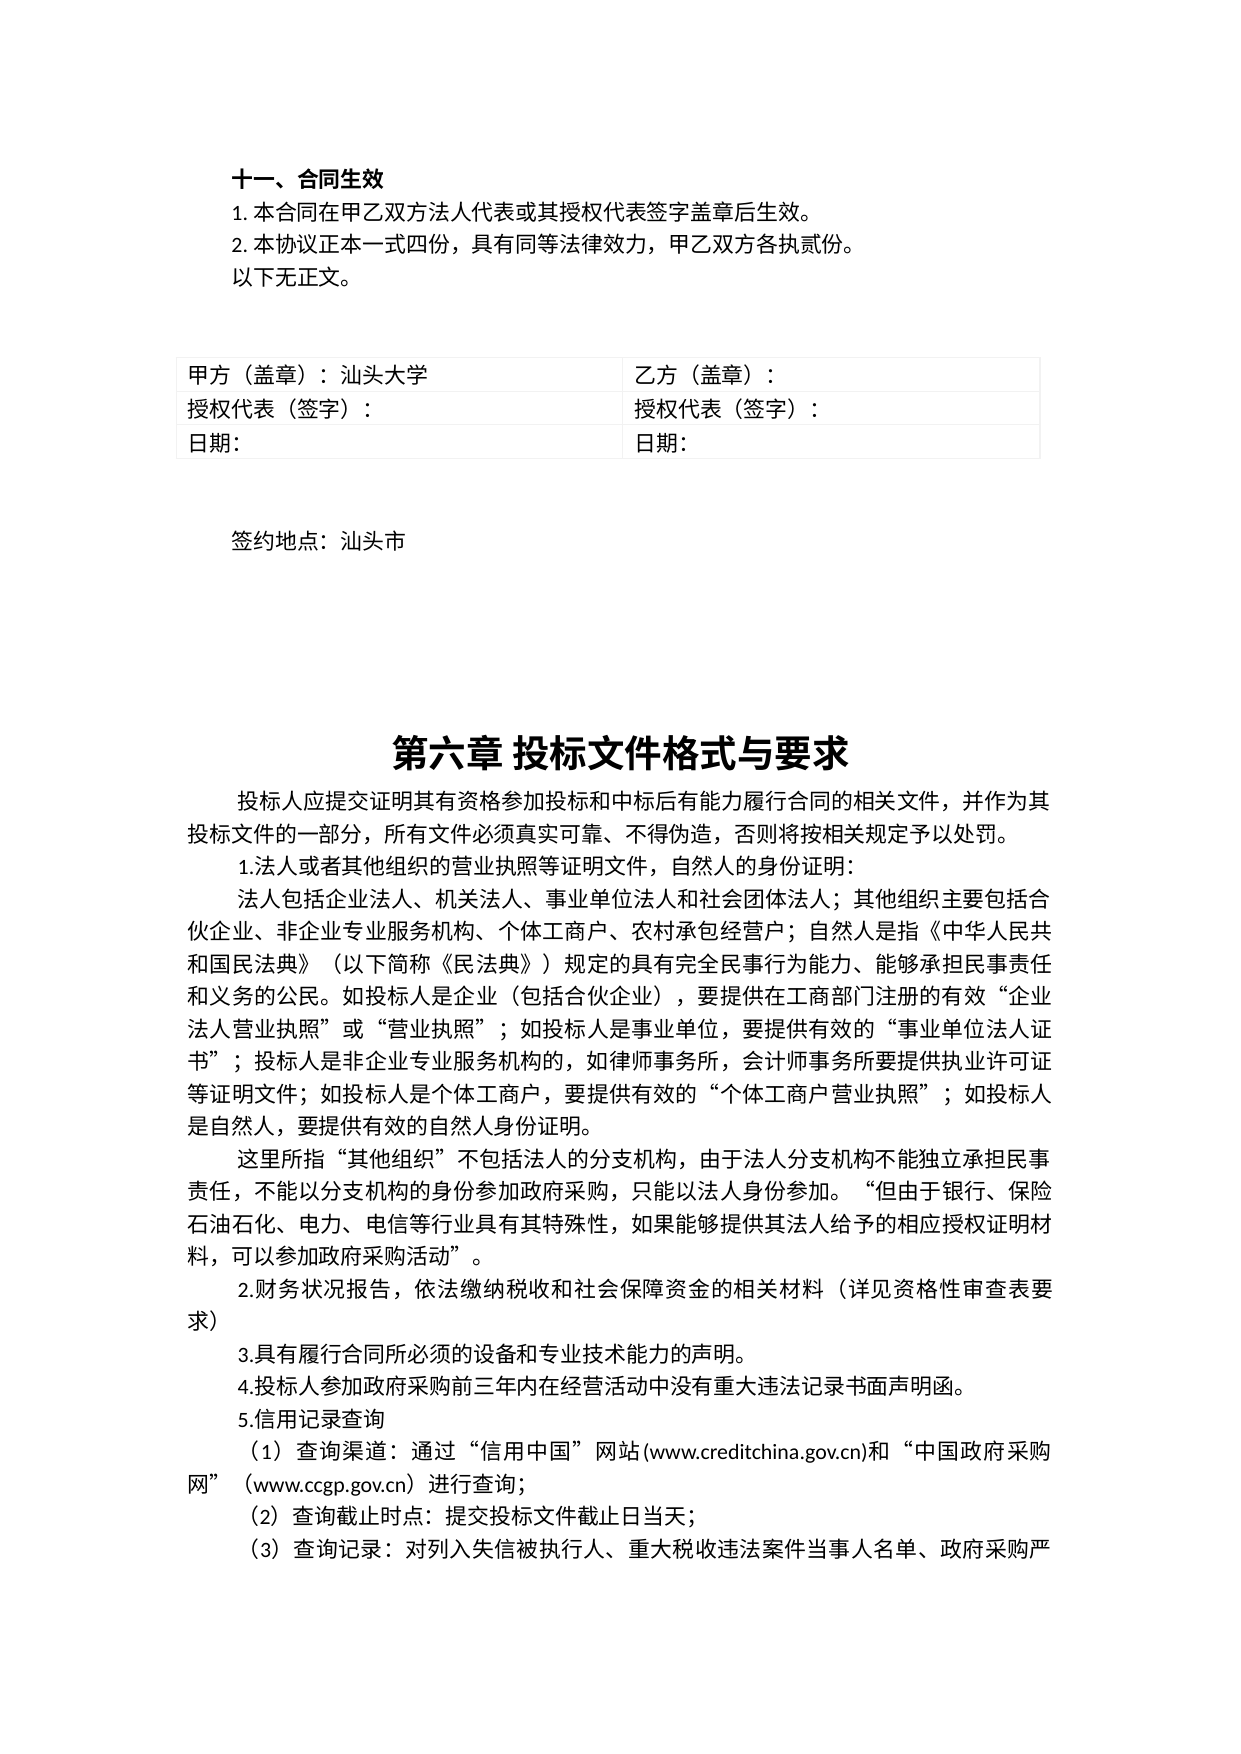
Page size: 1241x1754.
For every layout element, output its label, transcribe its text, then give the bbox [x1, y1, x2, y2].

text 十一、合同生效 [187, 162, 1053, 194]
table_cell 授权代表（签字）： [623, 392, 1039, 424]
text （1）查询渠道：通过“信用中国”网站(www.creditchina.gov.cn)和“中国政府采购网”（www.ccgp.gov.cn）进行查询； [187, 1434, 1053, 1499]
text 第六章 投标文件格式与要求 [187, 719, 1053, 784]
text 签约地点：汕头市 [187, 524, 1053, 556]
text （2）查询截止时点：提交投标文件截止日当天； [187, 1499, 1053, 1531]
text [187, 1531, 1053, 1564]
text 投标人应提交证明其有资格参加投标和中标后有能力履行合同的相关文件，并作为其投标文件的一部分，所有文件必须真实可靠、不得伪造，否则将按相关规定予以处罚。 [187, 784, 1053, 849]
text 1.法人或者其他组织的营业执照等证明文件，自然人的身份证明： [187, 849, 1053, 881]
table_cell 日期： [623, 425, 1039, 458]
text 3.具有履行合同所必须的设备和专业技术能力的声明。 [187, 1336, 1053, 1369]
text 2. 本协议正本一式四份，具有同等法律效力，甲乙双方各执贰份。 [187, 227, 1053, 259]
table_header 甲方（盖章）：汕头大学 [177, 358, 622, 391]
table_header 乙方（盖章）： [623, 358, 1039, 391]
text 5.信用记录查询 [187, 1401, 1053, 1434]
table_cell 日期： [177, 425, 622, 458]
text 以下无正文。 [187, 259, 1053, 292]
text 法人包括企业法人、机关法人、事业单位法人和社会团体法人；其他组织主要包括合伙企业、非企业专业服务机构、个体工商户、农村承包经营户；自然人是指《中华人民共和国民法典》（以下简称《民法典》）规定的具有完全民事行为能力、能够承担民事责任和义务的公民。如投标人是企业（包括合伙企业），要提供在工商部门注册的有效“企业法人营业执照”或“营业执照”；如投标人是事业单位，要提供有效的“事业单位法人证书”；投标人是非企业专业服务机构的，如律师事务所，会计师事务所要提供执业许可证等证明文件；如投标人是个体工商户，要提供有效的“个体工商户营业执照”；如投标人是自然人，要提供有效的自然人身份证明。 [187, 881, 1053, 1141]
text 2.财务状况报告，依法缴纳税收和社会保障资金的相关材料（详见资格性审查表要求） [187, 1271, 1053, 1336]
text 这里所指“其他组织”不包括法人的分支机构，由于法人分支机构不能独立承担民事责任，不能以分支机构的身份参加政府采购，只能以法人身份参加。“但由于银行、保险、石油石化、电力、电信等行业具有其特殊性，如果能够提供其法人给予的相应授权证明材料，可以参加政府采购活动”。 [187, 1141, 1053, 1271]
text 1. 本合同在甲乙双方法人代表或其授权代表签字盖章后生效。 [187, 194, 1053, 227]
text 4.投标人参加政府采购前三年内在经营活动中没有重大违法记录书面声明函。 [187, 1369, 1053, 1401]
table_cell 授权代表（签字）： [177, 392, 622, 424]
